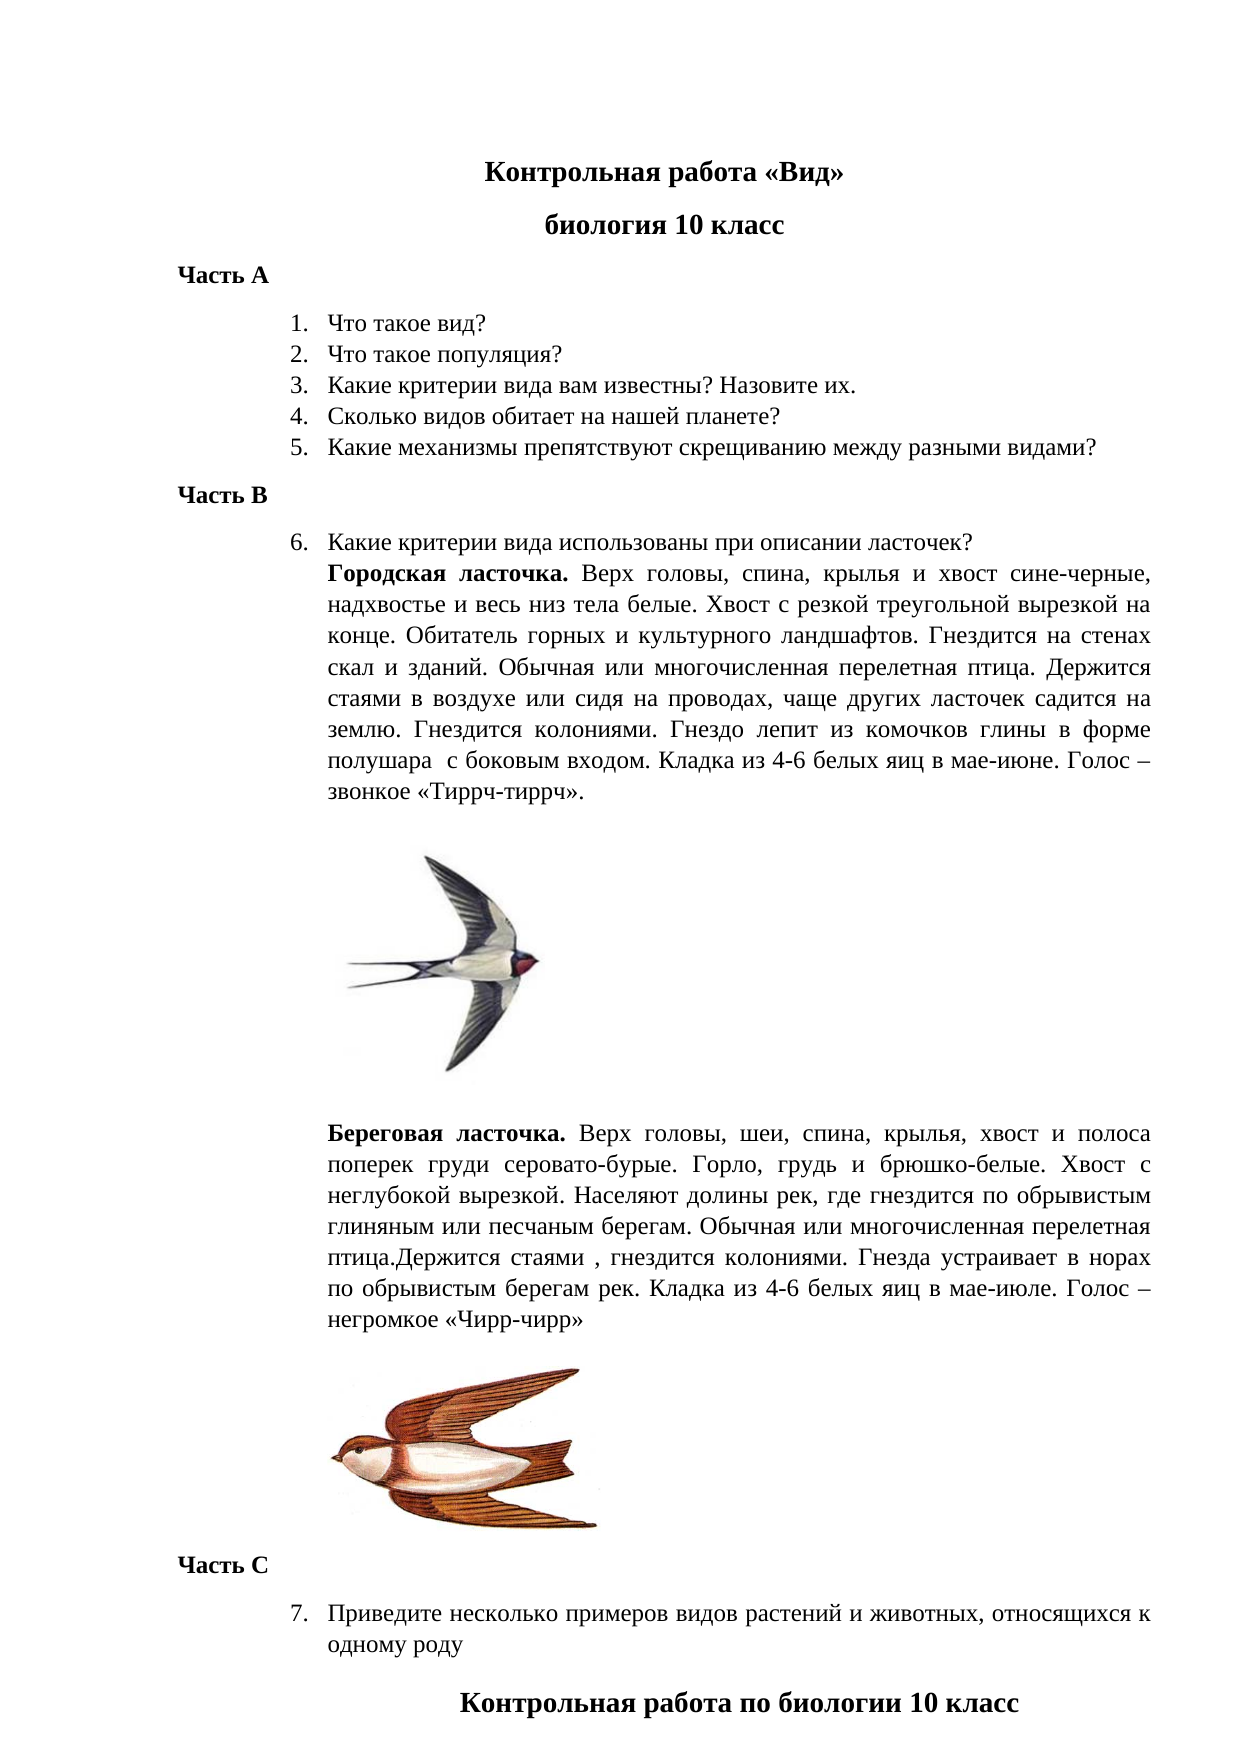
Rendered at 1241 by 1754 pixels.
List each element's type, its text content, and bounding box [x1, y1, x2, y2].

list Береговая ласточка. Верх головы, шеи, спина, крылья, хвост и полоса поперек груди серовато-бурые. Горло, грудь и брюшко-белые. Хвост с неглубокой вырезкой. Населяют долины рек, где гнездится по обрывистым глиняным или песчаным берегам. Обычная или многочисленная перелетная птица.Держится стаями , гнездится колониями. Гнезда устраивает в норах по обрывистым берегам рек. Кладка из 4-6 белых яиц в мае-июле. Голос – негромкое «Чирр-чирр» [327, 1118, 1152, 1333]
list Какие механизмы препятствуют скрещиванию между разными видами? [290, 432, 1152, 461]
text биология 10 класс [177, 207, 1152, 241]
text Контрольная работа «Вид» [177, 154, 1152, 188]
list Городская ласточка. Верх головы, спина, крылья и хвост сине-черные, надхвостье и весь низ тела белые. Хвост с резкой треугольной вырезкой на конце. Обитатель горных и культурного ландшафтов. Гнездится на стенах скал и зданий. Обычная или многочисленная перелетная птица. Держится стаями в воздухе или сидя на проводах, чаще других ласточек садится на землю. Гнездится колониями. Гнездо лепит из комочков глины в форме полушара с боковым входом. Кладка из 4-6 белых яиц в мае-июне. Голос – звонкое «Тиррч-тиррч». [327, 558, 1152, 804]
list Приведите несколько примеров видов растений и животных, относящихся к одному роду [290, 1598, 1152, 1658]
text Часть В [177, 480, 1152, 508]
list Какие критерии вида использованы при описании ласточек? [290, 527, 1152, 556]
picture [327, 1366, 601, 1532]
text Часть С [177, 1551, 1152, 1579]
list Что такое вид? [290, 308, 1152, 337]
list Контрольная работа по биологии 10 класс [327, 1686, 1152, 1719]
picture [327, 837, 589, 1085]
list Что такое популяция? [290, 339, 1152, 368]
list Сколько видов обитает на нашей планете? [290, 401, 1152, 430]
text Часть А [177, 260, 1152, 289]
list Какие критерии вида вам известны? Назовите их. [290, 370, 1152, 399]
